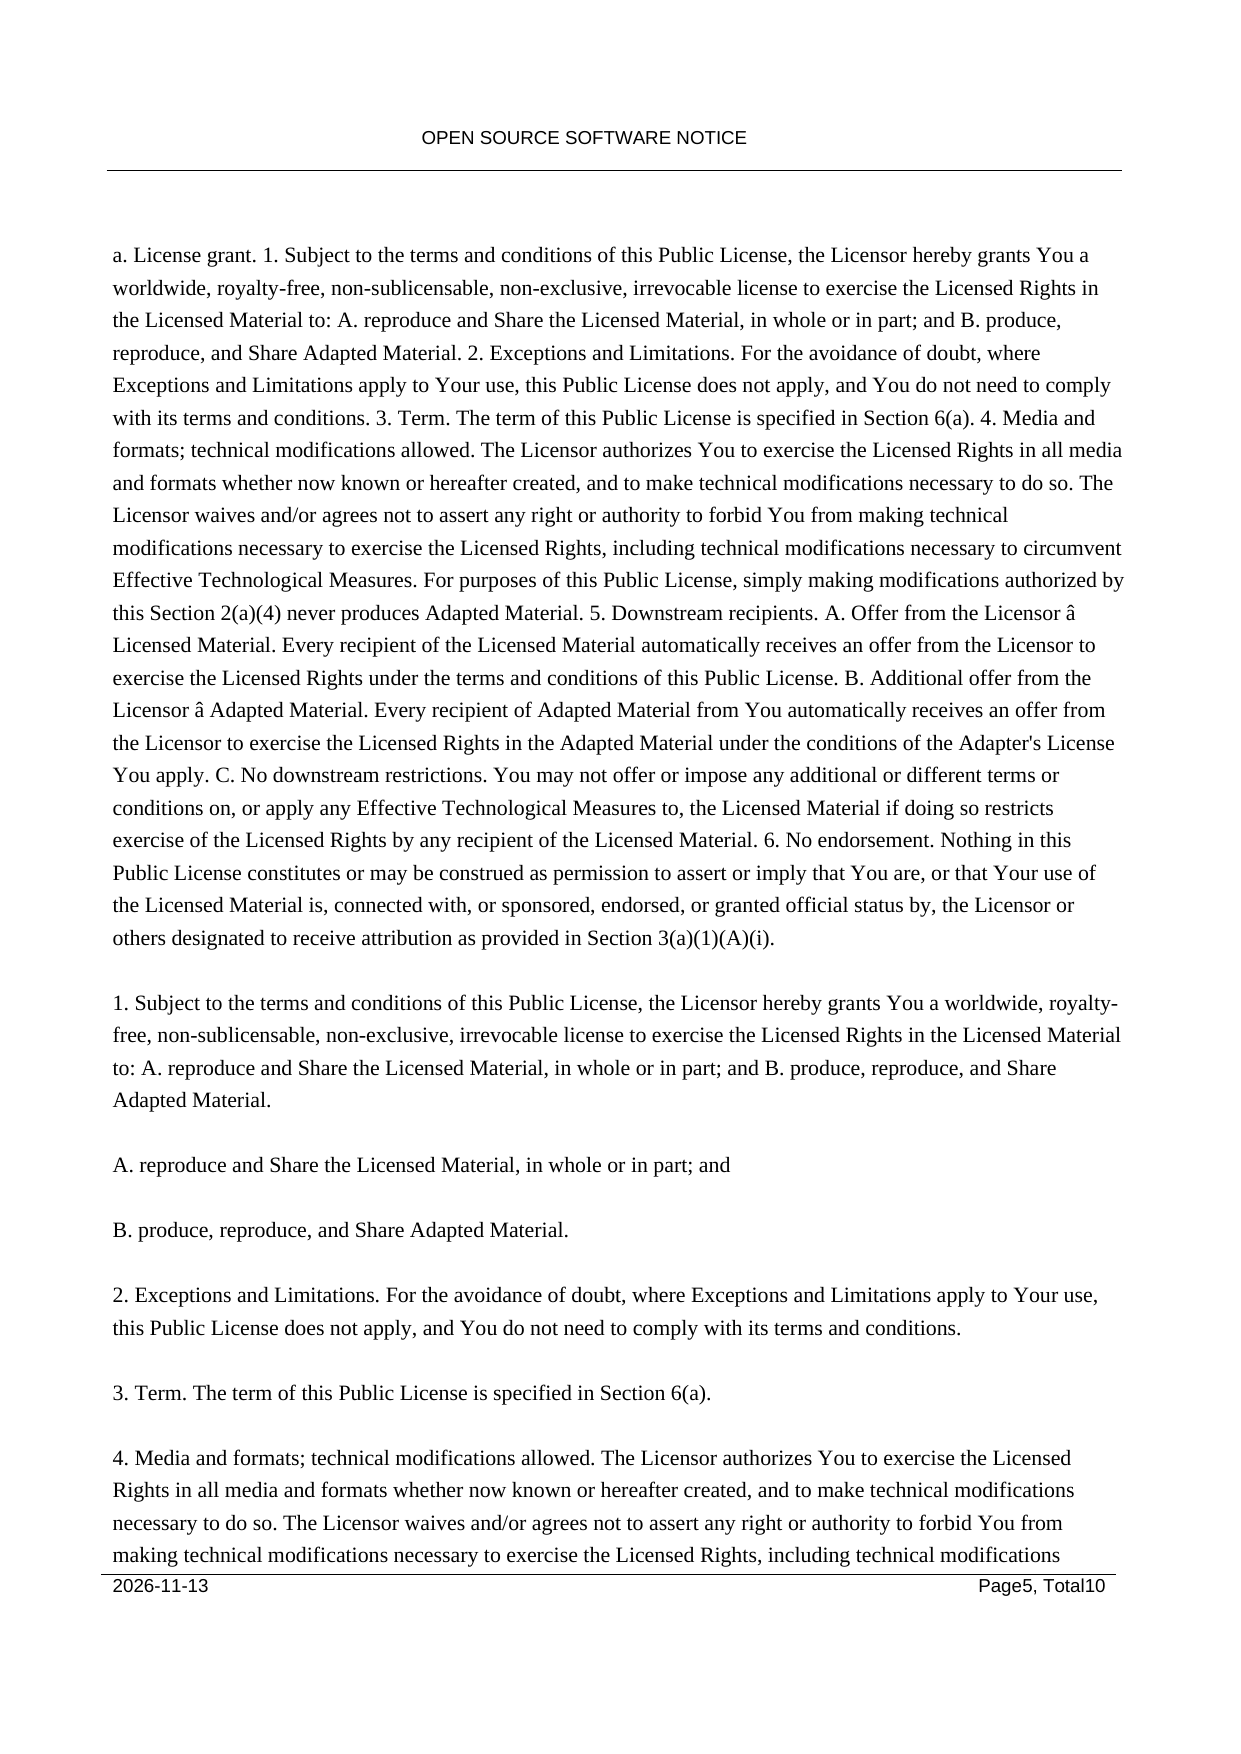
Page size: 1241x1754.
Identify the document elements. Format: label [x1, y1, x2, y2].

text [112, 206, 1128, 1571]
